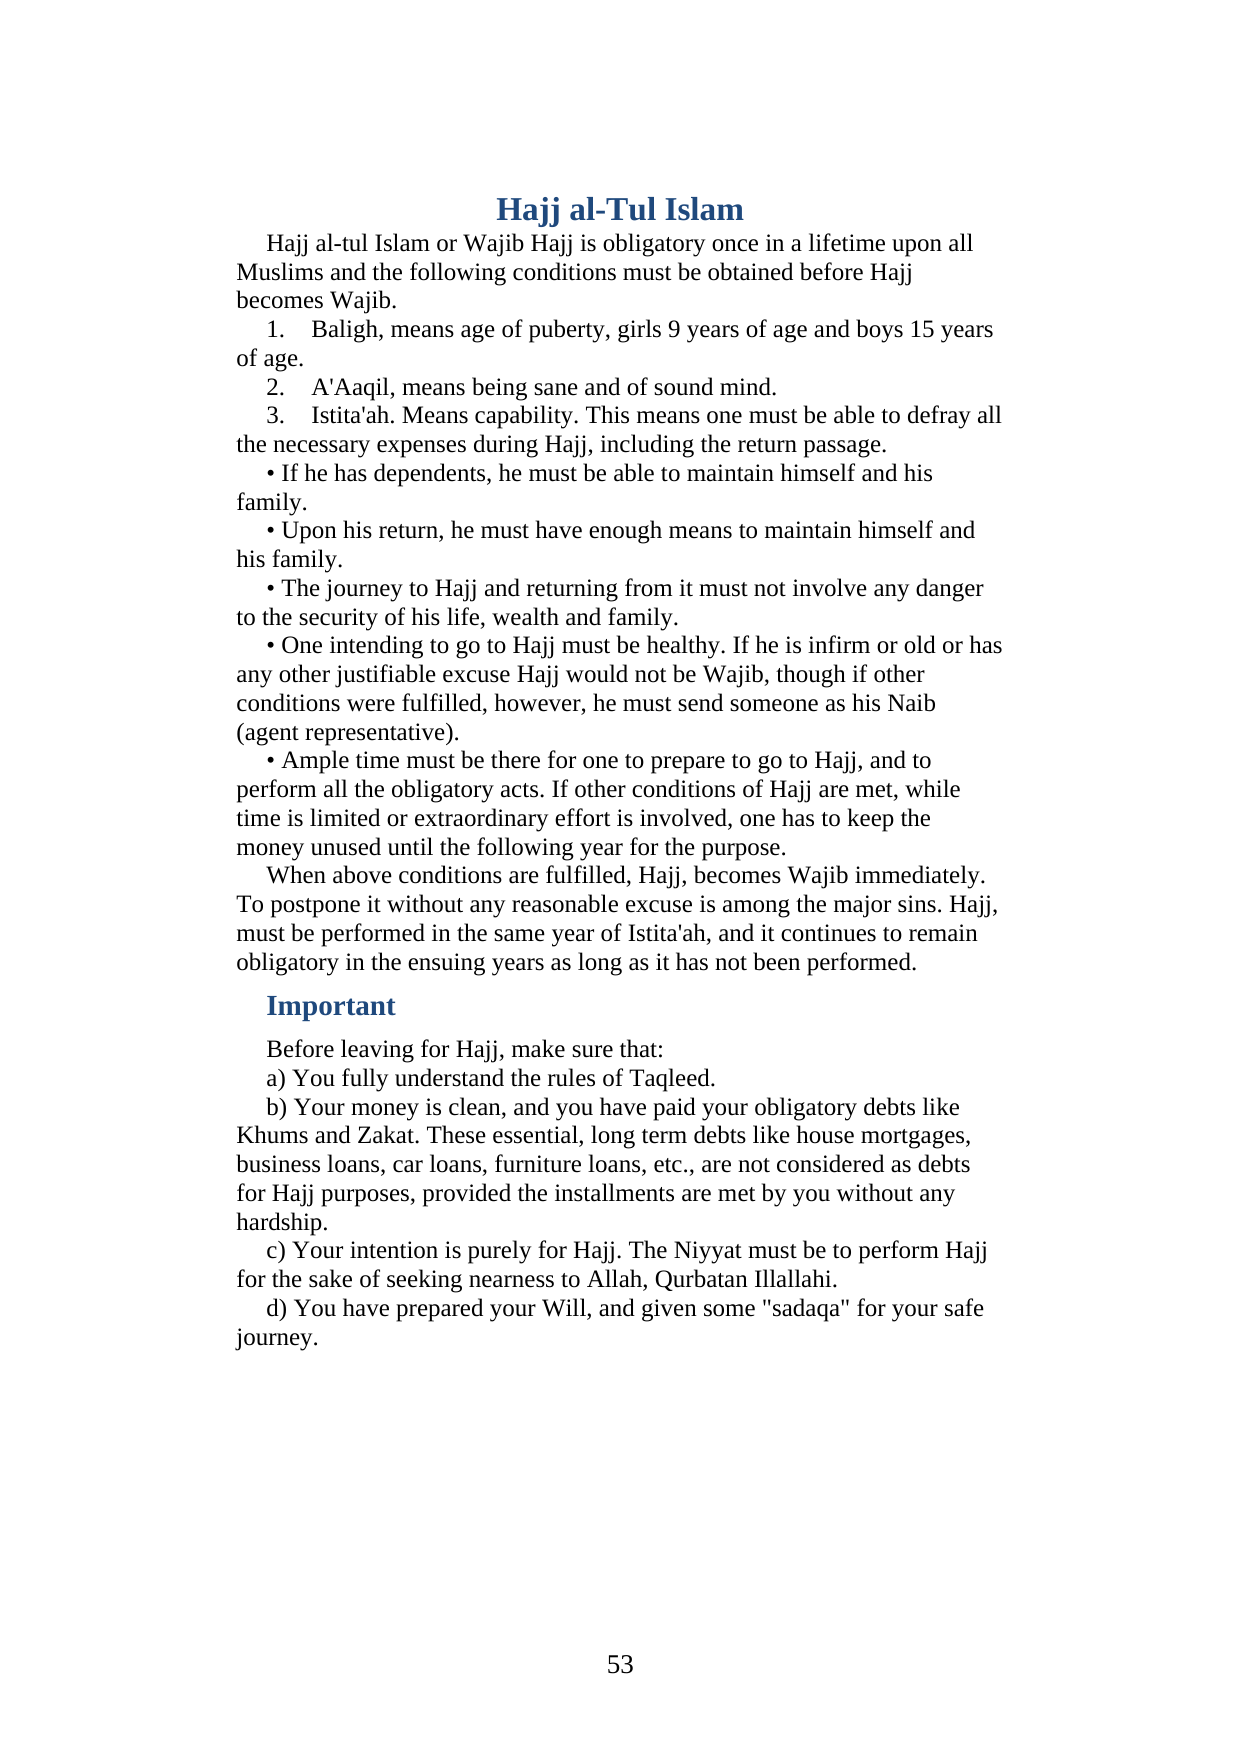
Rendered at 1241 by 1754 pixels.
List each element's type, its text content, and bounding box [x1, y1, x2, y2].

text • Upon his return, he must have enough means to maintain himself and his family. [236, 516, 1004, 573]
text Before leaving for Hajj, make sure that: [236, 1034, 1004, 1063]
text c) Your intention is purely for Hajj. The Niyyat must be to perform Hajj for the sake of seeking nearness to Allah, Qurbatan Illallahi. [236, 1235, 1004, 1293]
text 1. Baligh, means age of puberty, girls 9 years of age and boys 15 years of age. [236, 314, 1004, 372]
text • The journey to Hajj and returning from it must not involve any danger to the security of his life, wealth and family. [236, 573, 1004, 631]
text a) You fully understand the rules of Taqleed. [236, 1063, 1004, 1092]
text When above conditions are fulfilled, Hajj, becomes Wajib immediately. To postpone it without any reasonable excuse is among the major sins. Hajj, must be performed in the same year of Istita'ah, and it continues to remain obligatory in the ensuing years as long as it has not been performed. [236, 861, 1004, 976]
text Hajj al-tul Islam or Wajib Hajj is obligatory once in a lifetime upon all Muslims and the following conditions must be obtained before Hajj becomes Wajib. [236, 228, 1004, 314]
text • One intending to go to Hajj must be healthy. If he is infirm or old or has any other justifiable excuse Hajj would not be Wajib, though if other conditions were fulfilled, however, he must send someone as his Naib (agent representative). [236, 631, 1004, 746]
text • Ample time must be there for one to prepare to go to Hajj, and to perform all the obligatory acts. If other conditions of Hajj are met, while time is limited or extraordinary effort is involved, one has to keep the money unused until the following year for the purpose. [236, 746, 1004, 861]
text b) Your money is clean, and you have paid your obligatory debts like Khums and Zakat. These essential, long term debts like house mortgages, business loans, car loans, furniture loans, etc., are not considered as debts for Hajj purposes, provided the installments are met by you without any hardship. [236, 1092, 1004, 1235]
text 3. Istita'ah. Means capability. This means one must be able to defray all the necessary expenses during Hajj, including the return passage. [236, 401, 1004, 458]
text • If he has dependents, he must be able to maintain himself and his family. [236, 458, 1004, 516]
subtitle Hajj al-Tul Islam [236, 190, 1004, 228]
text d) You have prepared your Will, and given some "sadaqa" for your safe journey. [236, 1293, 1004, 1350]
subtitle Important [236, 988, 1004, 1022]
text 2. A'Aaqil, means being sane and of sound mind. [236, 372, 1004, 401]
